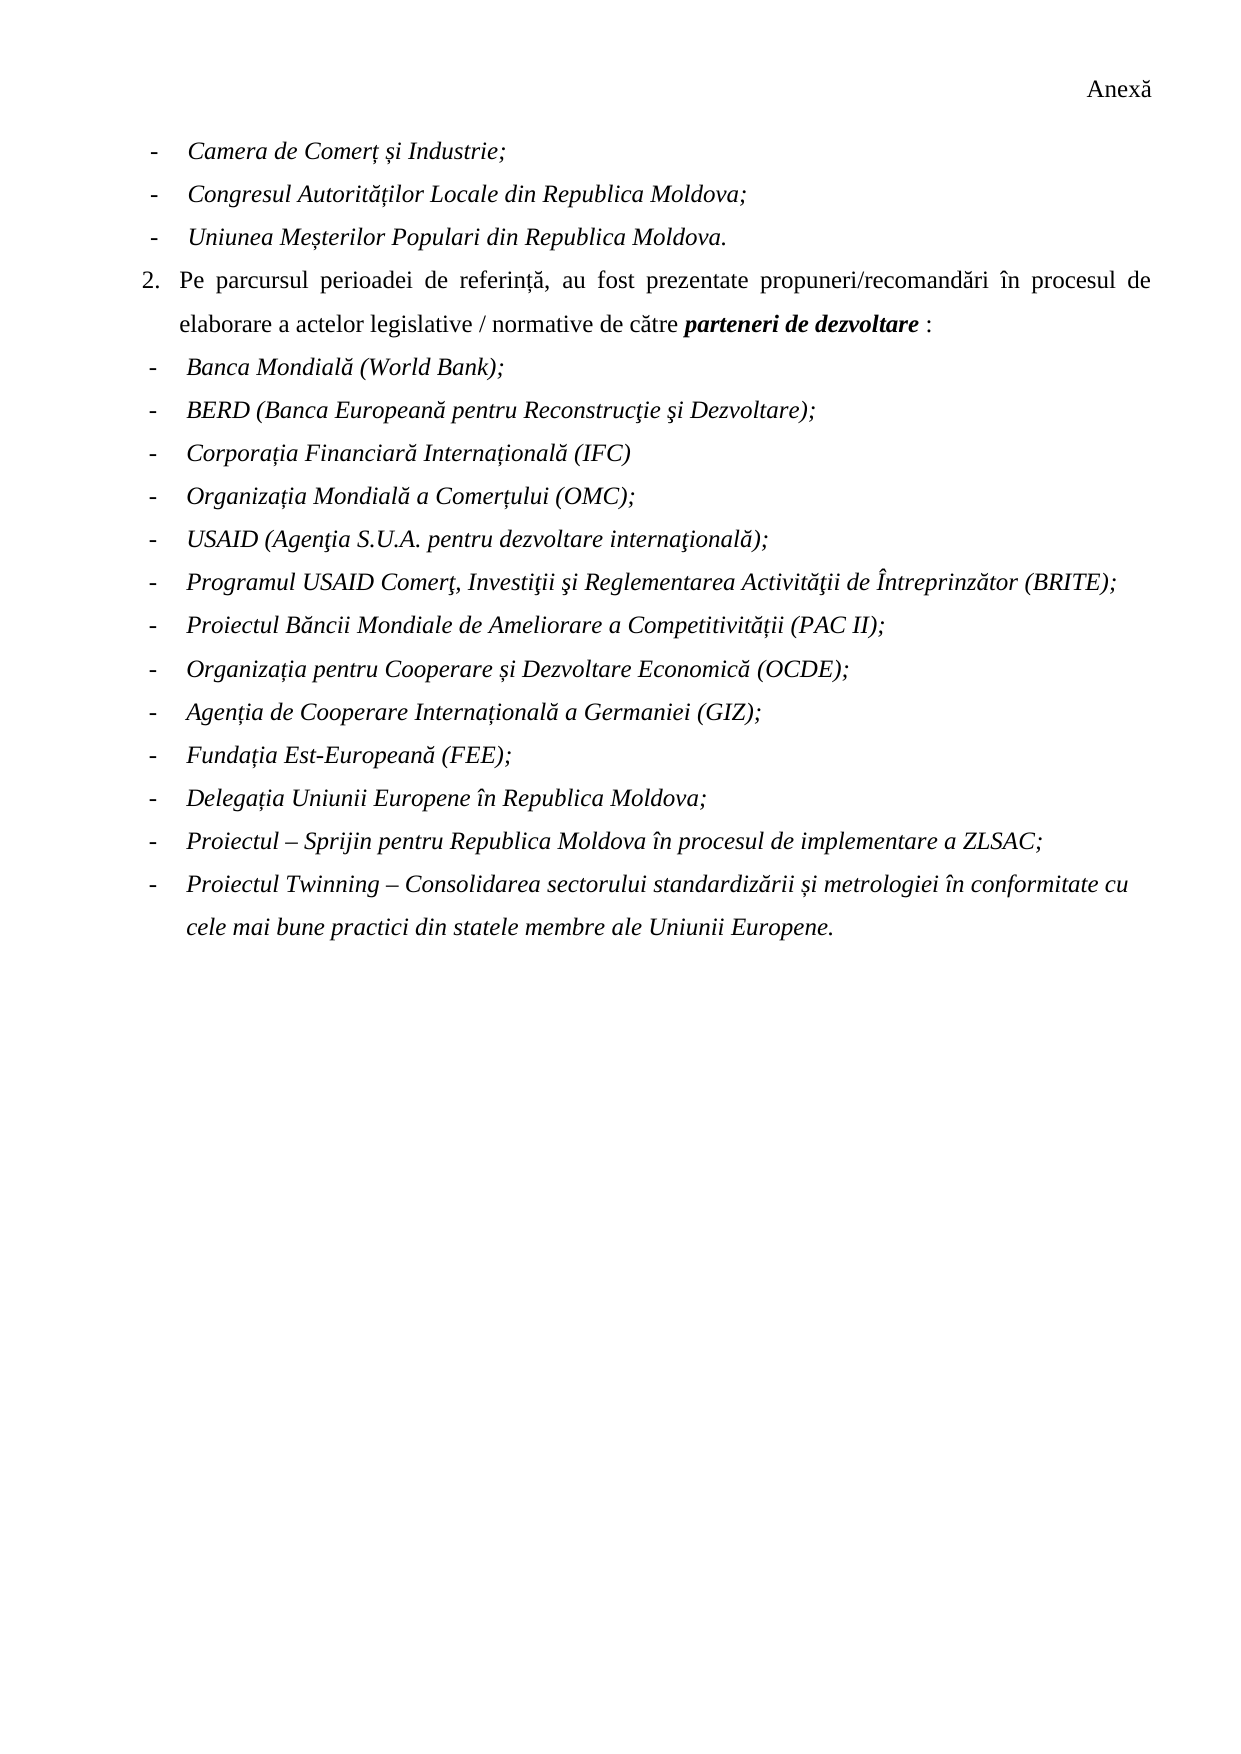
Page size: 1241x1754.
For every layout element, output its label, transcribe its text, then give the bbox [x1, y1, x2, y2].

list Pe parcursul perioadei de referință, au fost prezentate propuneri/recomandări în procesul de elaborare a actelor legislative / normative de către parteneri de dezvoltare : [142, 266, 1152, 337]
list BERD (Banca Europeană pentru Reconstrucţie şi Dezvoltare); [148, 395, 1152, 424]
list Fundația Est-Europeană (FEE); [148, 740, 1152, 769]
list USAID (Agenţia S.U.A. pentru dezvoltare internaţională); [148, 524, 1152, 553]
list Banca Mondială (World Bank); [148, 352, 1152, 381]
list Delegația Uniunii Europene în Republica Moldova; [148, 783, 1152, 812]
list Organizația Mondială a Comerțului (OMC); [148, 481, 1152, 510]
list Organizația pentru Cooperare și Dezvoltare Economică (OCDE); [148, 654, 1152, 682]
list Proiectul – Sprijin pentru Republica Moldova în procesul de implementare a ZLSAC; [148, 826, 1152, 855]
list Uniunea Meșterilor Populari din Republica Moldova. [150, 222, 1240, 251]
list Agenția de Cooperare Internațională a Germaniei (GIZ); [148, 697, 1152, 726]
list Congresul Autorităților Locale din Republica Moldova; [150, 179, 1240, 208]
list Proiectul Băncii Mondiale de Ameliorare a Competitivității (PAC II); [148, 611, 1152, 639]
list Proiectul Twinning – Consolidarea sectorului standardizării și metrologiei în conformitate cu cele mai bune practici din statele membre ale Uniunii Europene. [148, 869, 1152, 941]
list Programul USAID Comerţ, Investiţii şi Reglementarea Activităţii de Întreprinzător (BRITE); [148, 567, 1152, 596]
list Corporația Financiară Internațională (IFC) [148, 438, 1152, 467]
list Camera de Comerț și Industrie; [150, 136, 1240, 165]
